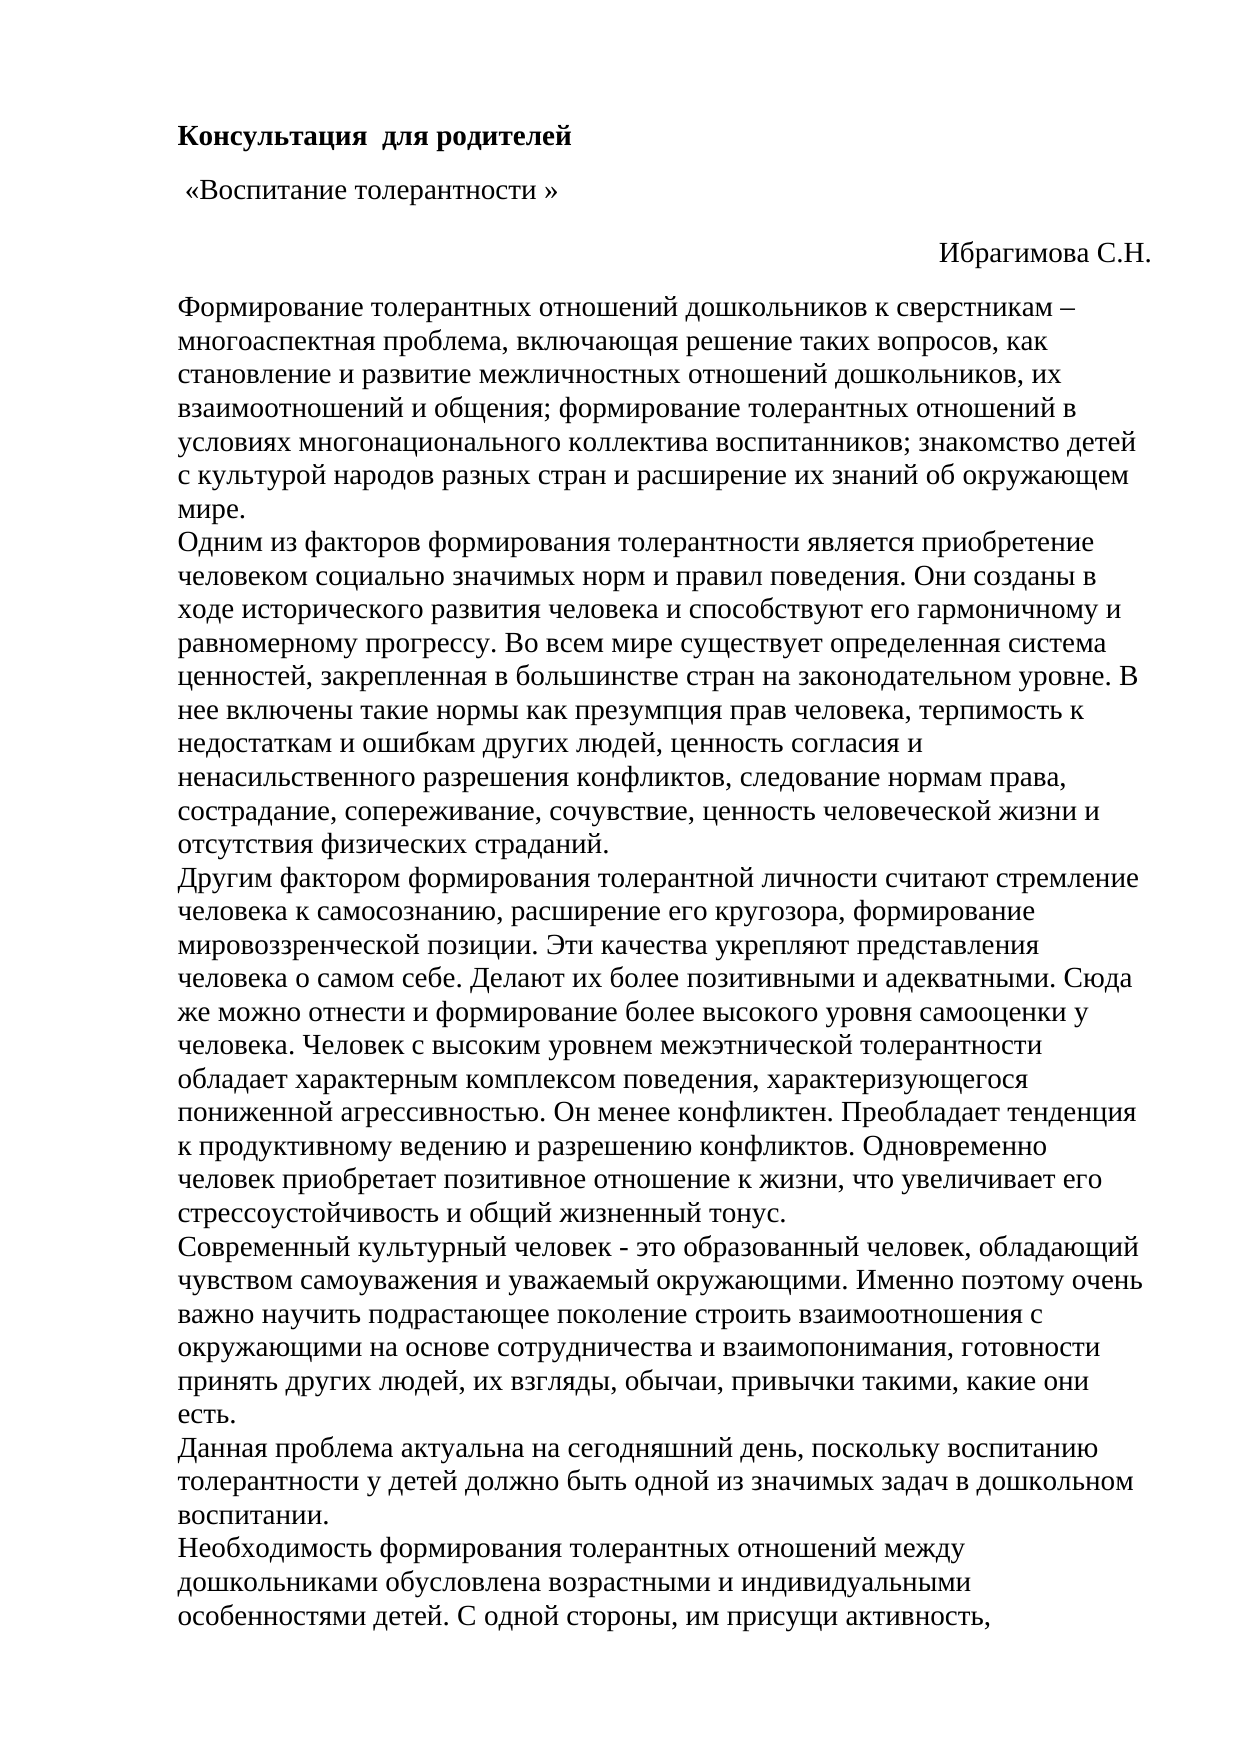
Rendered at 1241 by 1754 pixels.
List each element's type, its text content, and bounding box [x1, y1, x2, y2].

text Консультация для родителей [177, 118, 1152, 152]
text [177, 289, 1152, 1631]
text «Воспитание толерантности » [177, 172, 1152, 206]
text Ибрагимова С.Н. [177, 235, 1152, 269]
